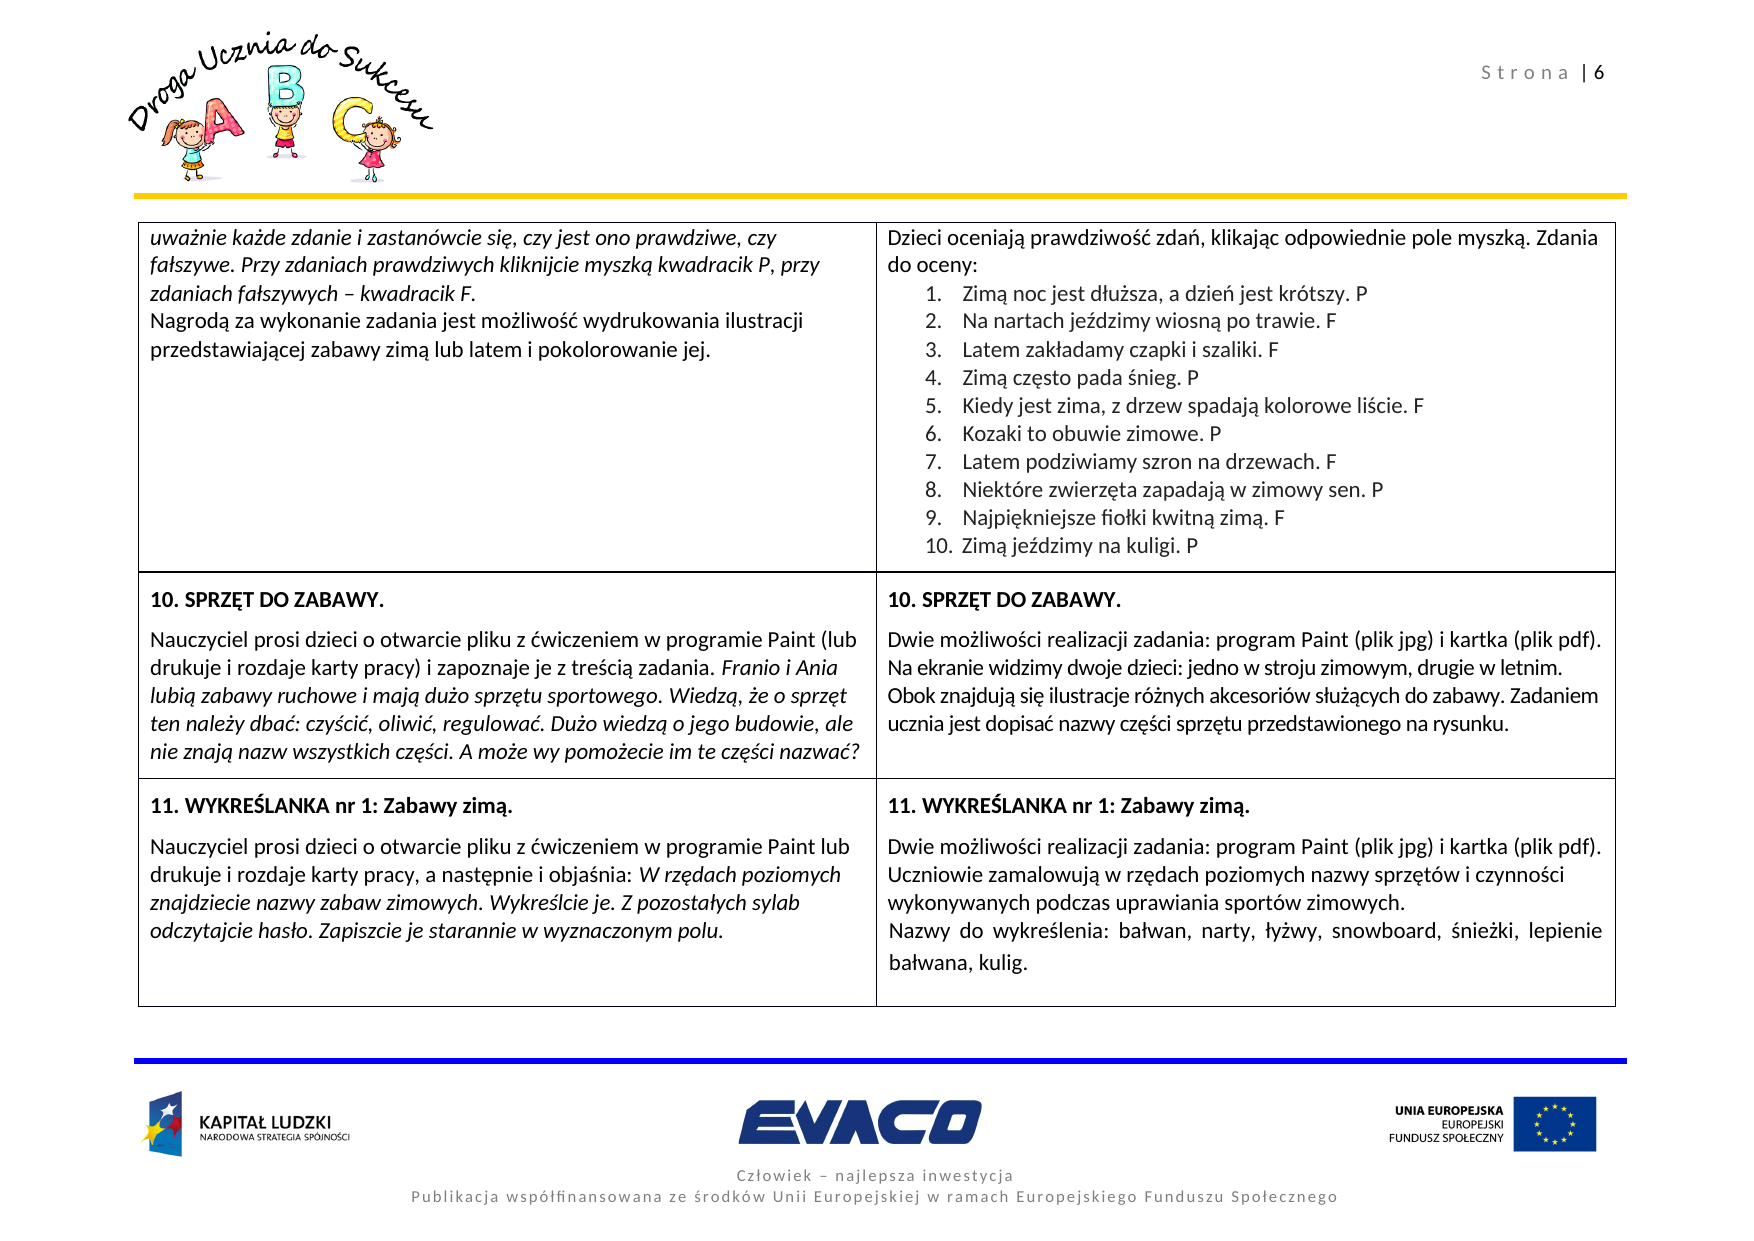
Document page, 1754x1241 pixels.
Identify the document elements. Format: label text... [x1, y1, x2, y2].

picture [113, 26, 447, 184]
picture [1370, 1080, 1614, 1169]
table_cell 10. SPRZĘT DO ZABAWY. Dwie możliwości realizacji zadania: program Paint (plik jpg) i kartka (plik pdf). Na ekranie widzimy dwoje dzieci: jedno w stroju zimowym, drugie w letnim. Obok znajdują się ilustracje różnych akcesoriów służących do zabawy. Zadaniem ucznia jest dopisać nazwy części sprzętu przedstawionego na rysunku. [877, 573, 1615, 778]
picture [738, 1100, 982, 1144]
picture [134, 1087, 357, 1160]
table_cell 10. SPRZĘT DO ZABAWY. Nauczyciel prosi dzieci o otwarcie pliku z ćwiczeniem w programie Paint (lub drukuje i rozdaje karty pracy) i zapoznaje je z treścią zadania. Franio i Ania lubią zabawy ruchowe i mają dużo sprzętu sportowego. Wiedzą, że o sprzęt ten należy dbać: czyścić, oliwić, regulować. Dużo wiedzą o jego budowie, ale nie znają nazw wszystkich części. A może wy pomożecie im te części nazwać? [139, 573, 876, 778]
